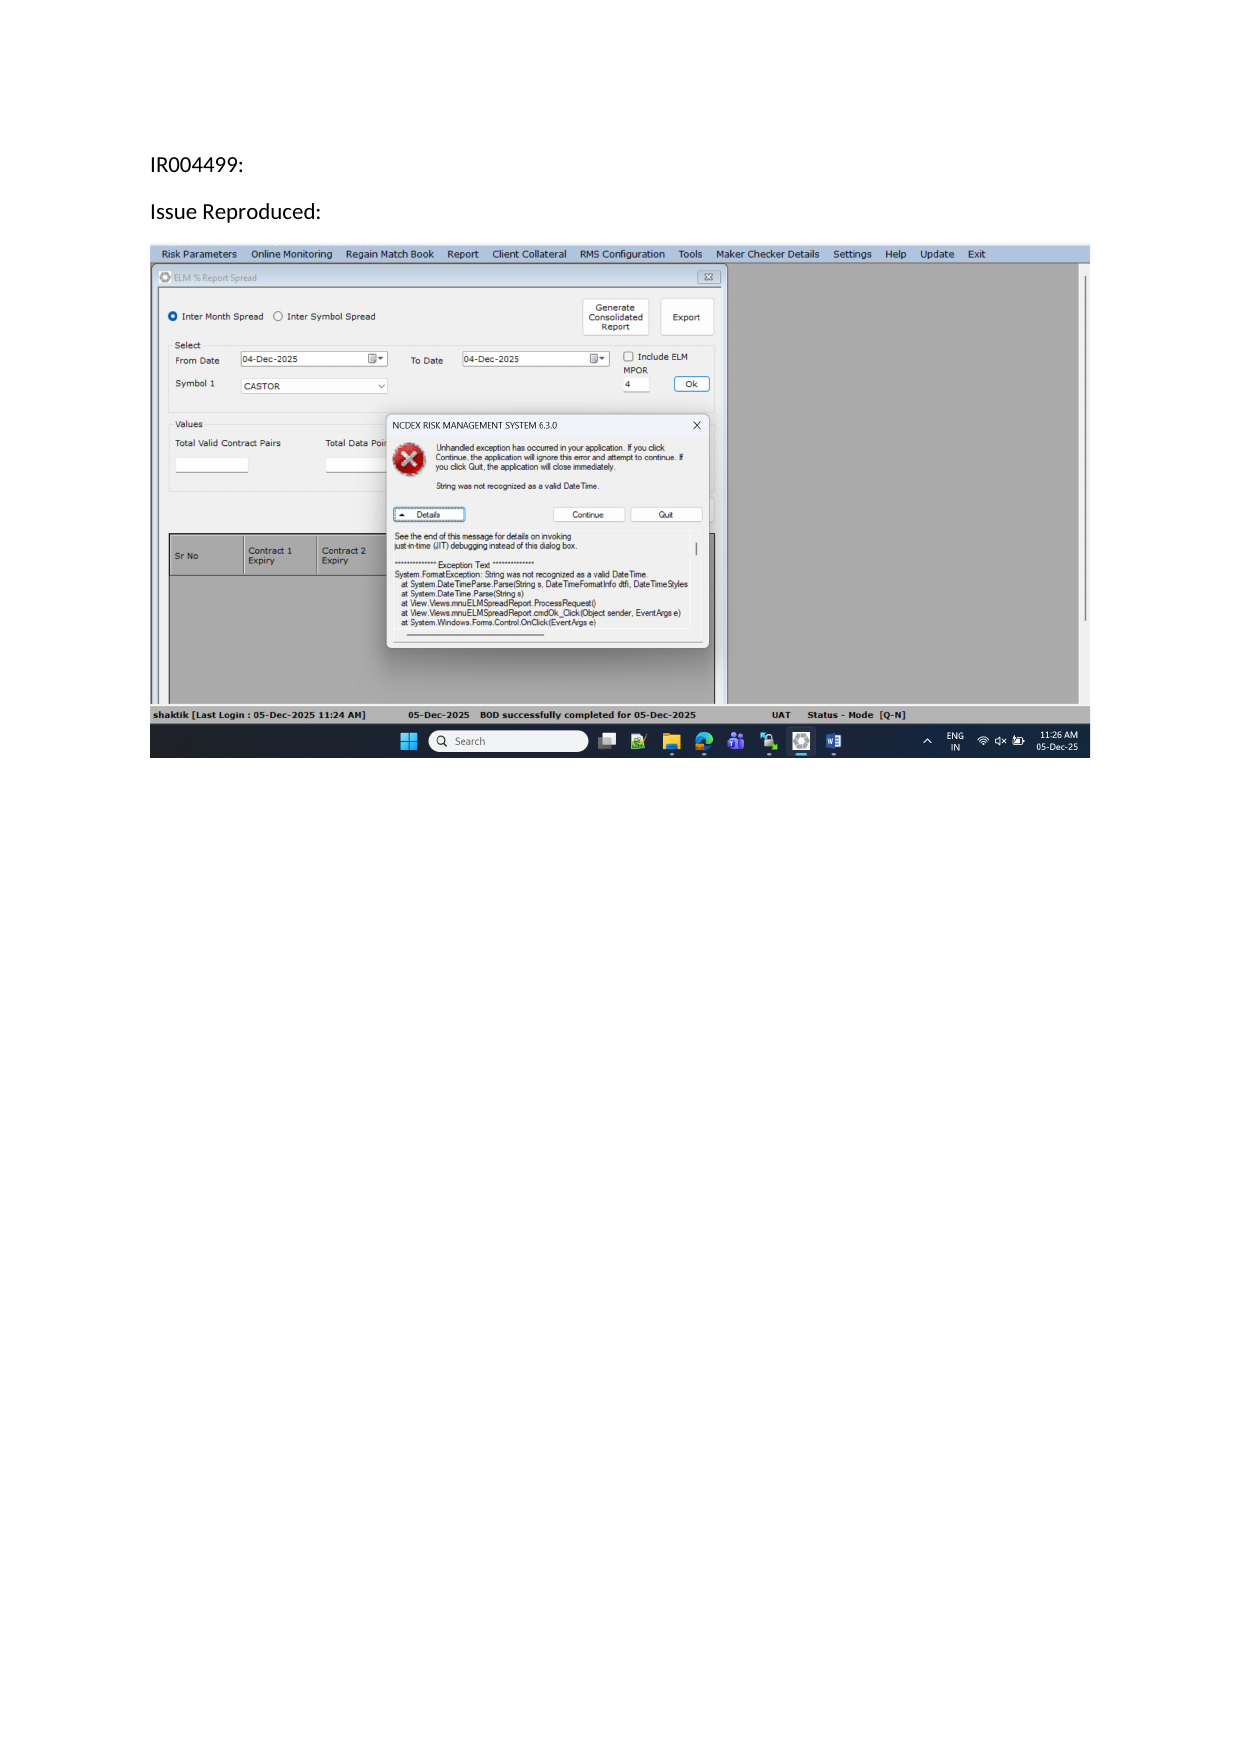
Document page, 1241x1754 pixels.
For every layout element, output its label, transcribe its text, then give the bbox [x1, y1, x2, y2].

text IR004499: [150, 150, 1090, 178]
text Issue Reproduced: [150, 197, 1090, 225]
picture [150, 243, 1091, 758]
